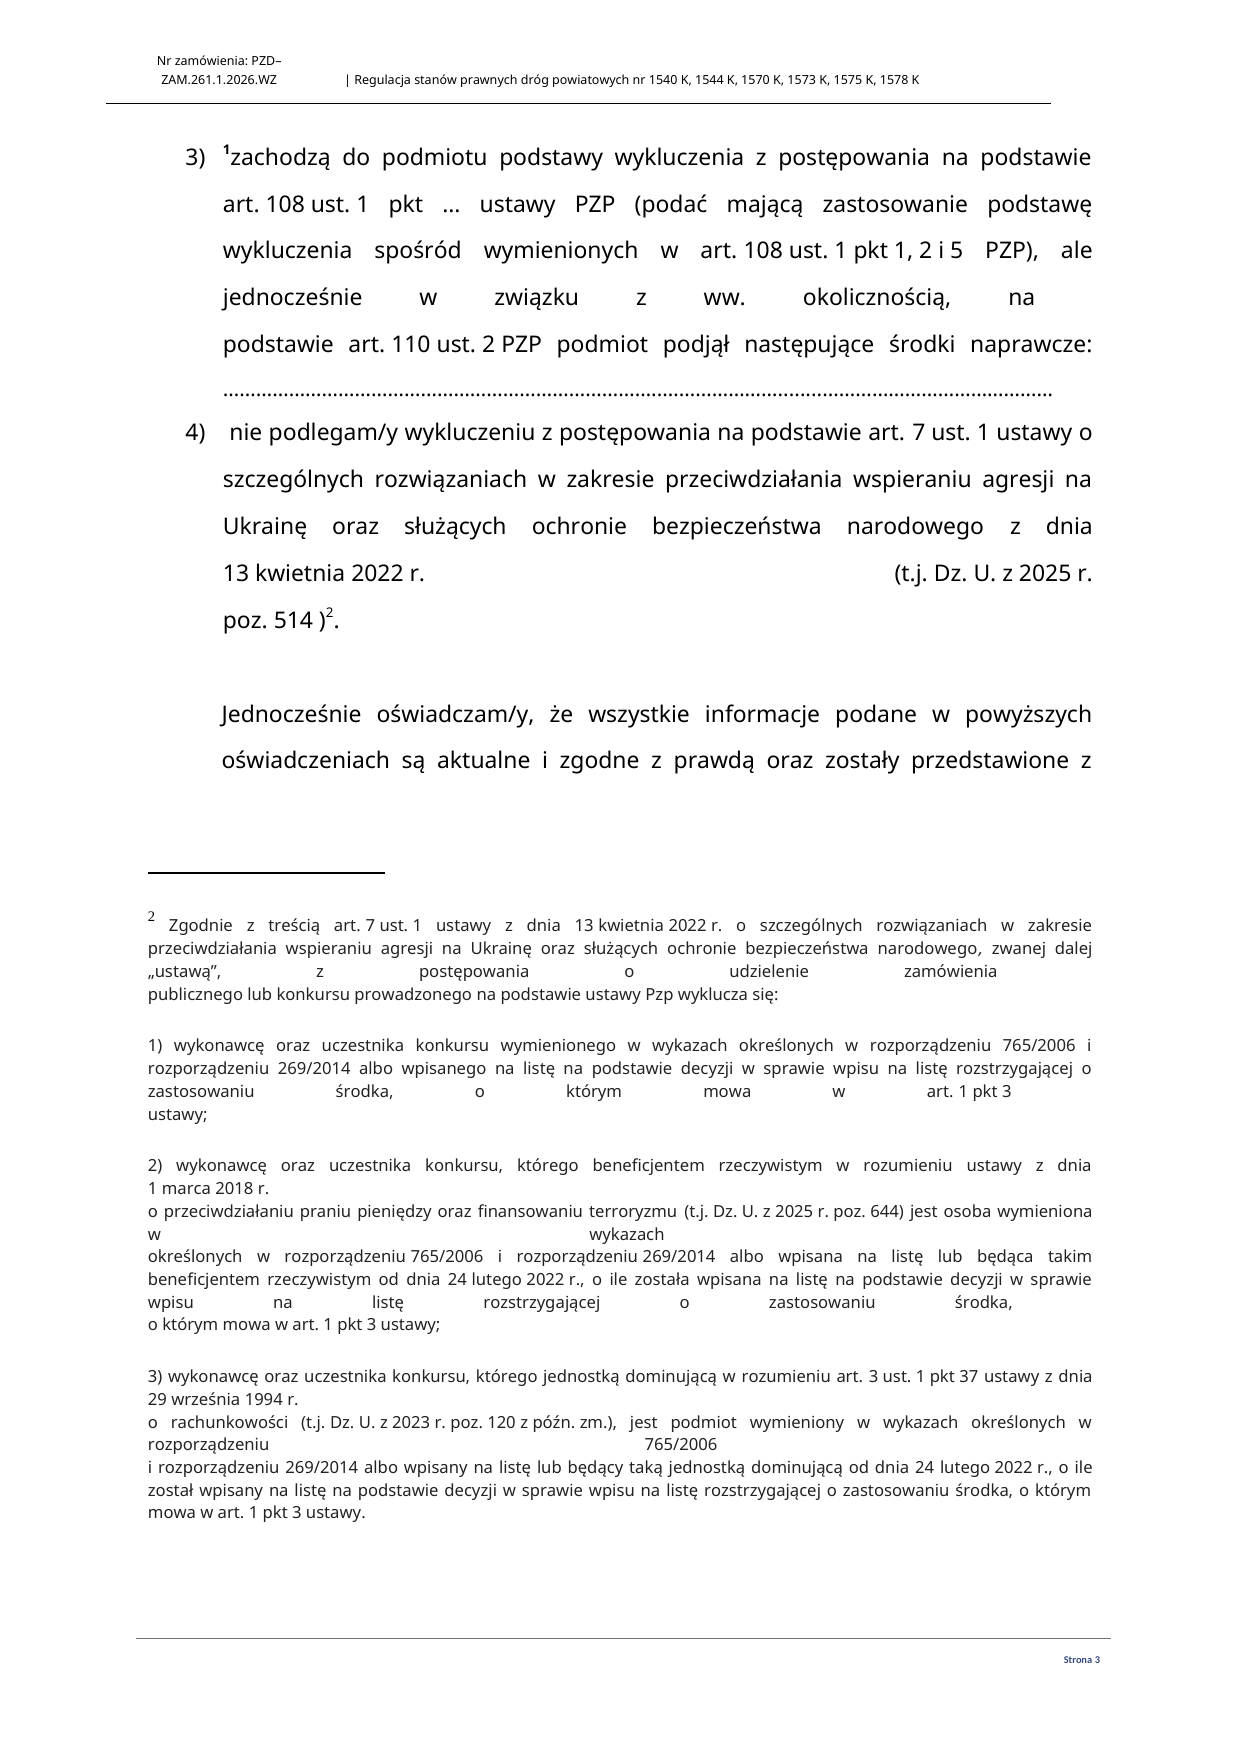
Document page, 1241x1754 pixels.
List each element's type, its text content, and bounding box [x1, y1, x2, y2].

text Jednocześnie oświadczam/y, że wszystkie informacje podane w powyższych oświadczeniach są aktualne i zgodne z prawdą oraz zostały przedstawione z pełną świadomością konsekwencji wprowadzenia zamawiającego w błąd przy przedstawianiu informacji. [221, 697, 1093, 776]
list 1zachodzą do podmiotu podstawy wykluczenia z postępowania na podstawie art. 108 ust. 1 pkt … ustawy PZP (podać mającą zastosowanie podstawę wykluczenia spośród wymienionych w art. 108 ust. 1 pkt 1, 2 i 5 PZP), ale jednocześnie w związku z ww. okolicznością, na podstawie art. 110 ust. 2 PZP podmiot podjął następujące środki naprawcze: ……………………………………………………………………..…………………...........………………………………… [185, 141, 1093, 402]
list nie podlegam/y wykluczeniu z postępowania na podstawie art. 7 ust. 1 ustawy o szczególnych rozwiązaniach w zakresie przeciwdziałania wspieraniu agresji na Ukrainę oraz służących ochronie bezpieczeństwa narodowego z dnia 13 kwietnia 2022 r. (t.j. Dz. U. z 2025 r. poz. 514 ). [185, 416, 1093, 635]
